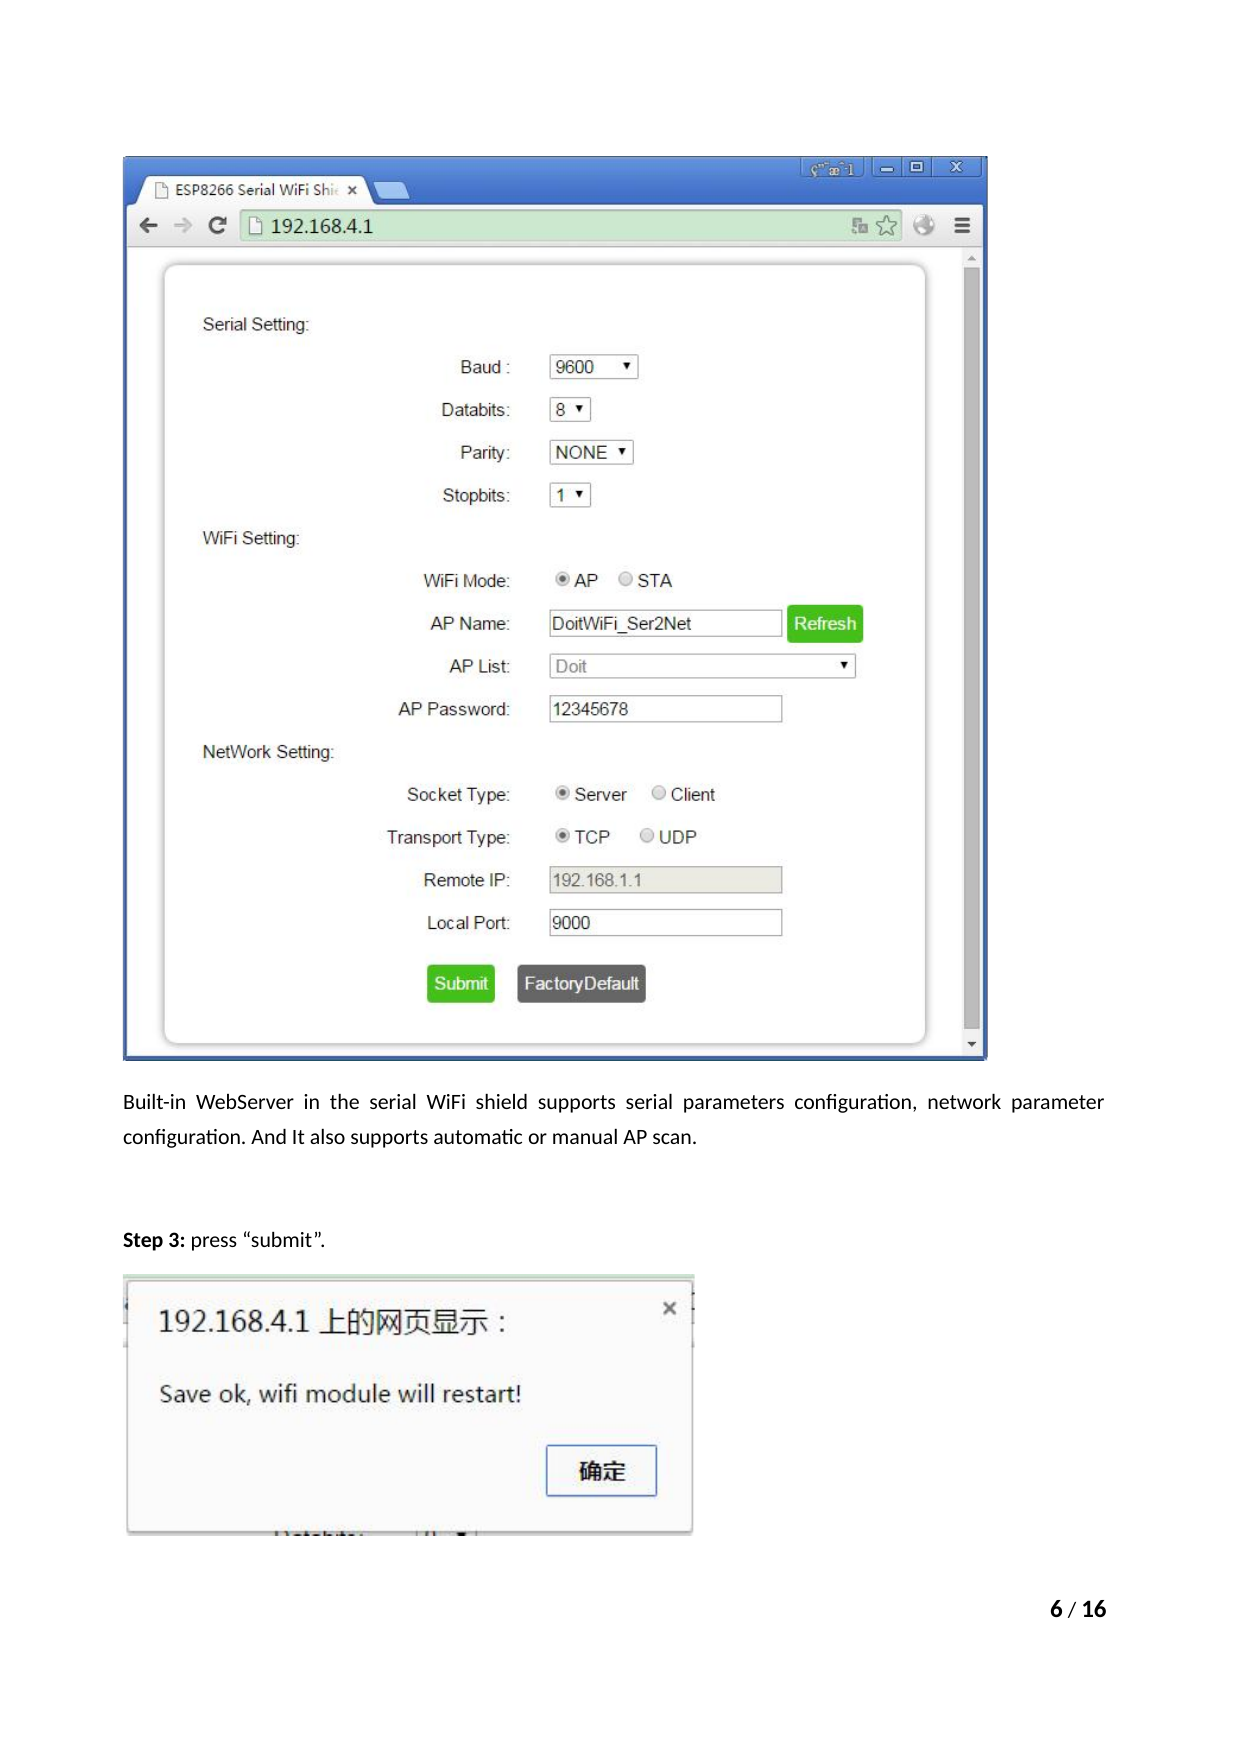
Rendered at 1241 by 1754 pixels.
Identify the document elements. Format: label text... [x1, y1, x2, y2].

text Built-in WebServer in the serial WiFi shield supports serial parameters configuration, network parameter configuration. And It also supports automatic or manual AP scan. [123, 1085, 1106, 1153]
text Step 3: press “submit”. [123, 1223, 1106, 1255]
picture [122, 1274, 695, 1536]
picture [122, 156, 988, 1061]
